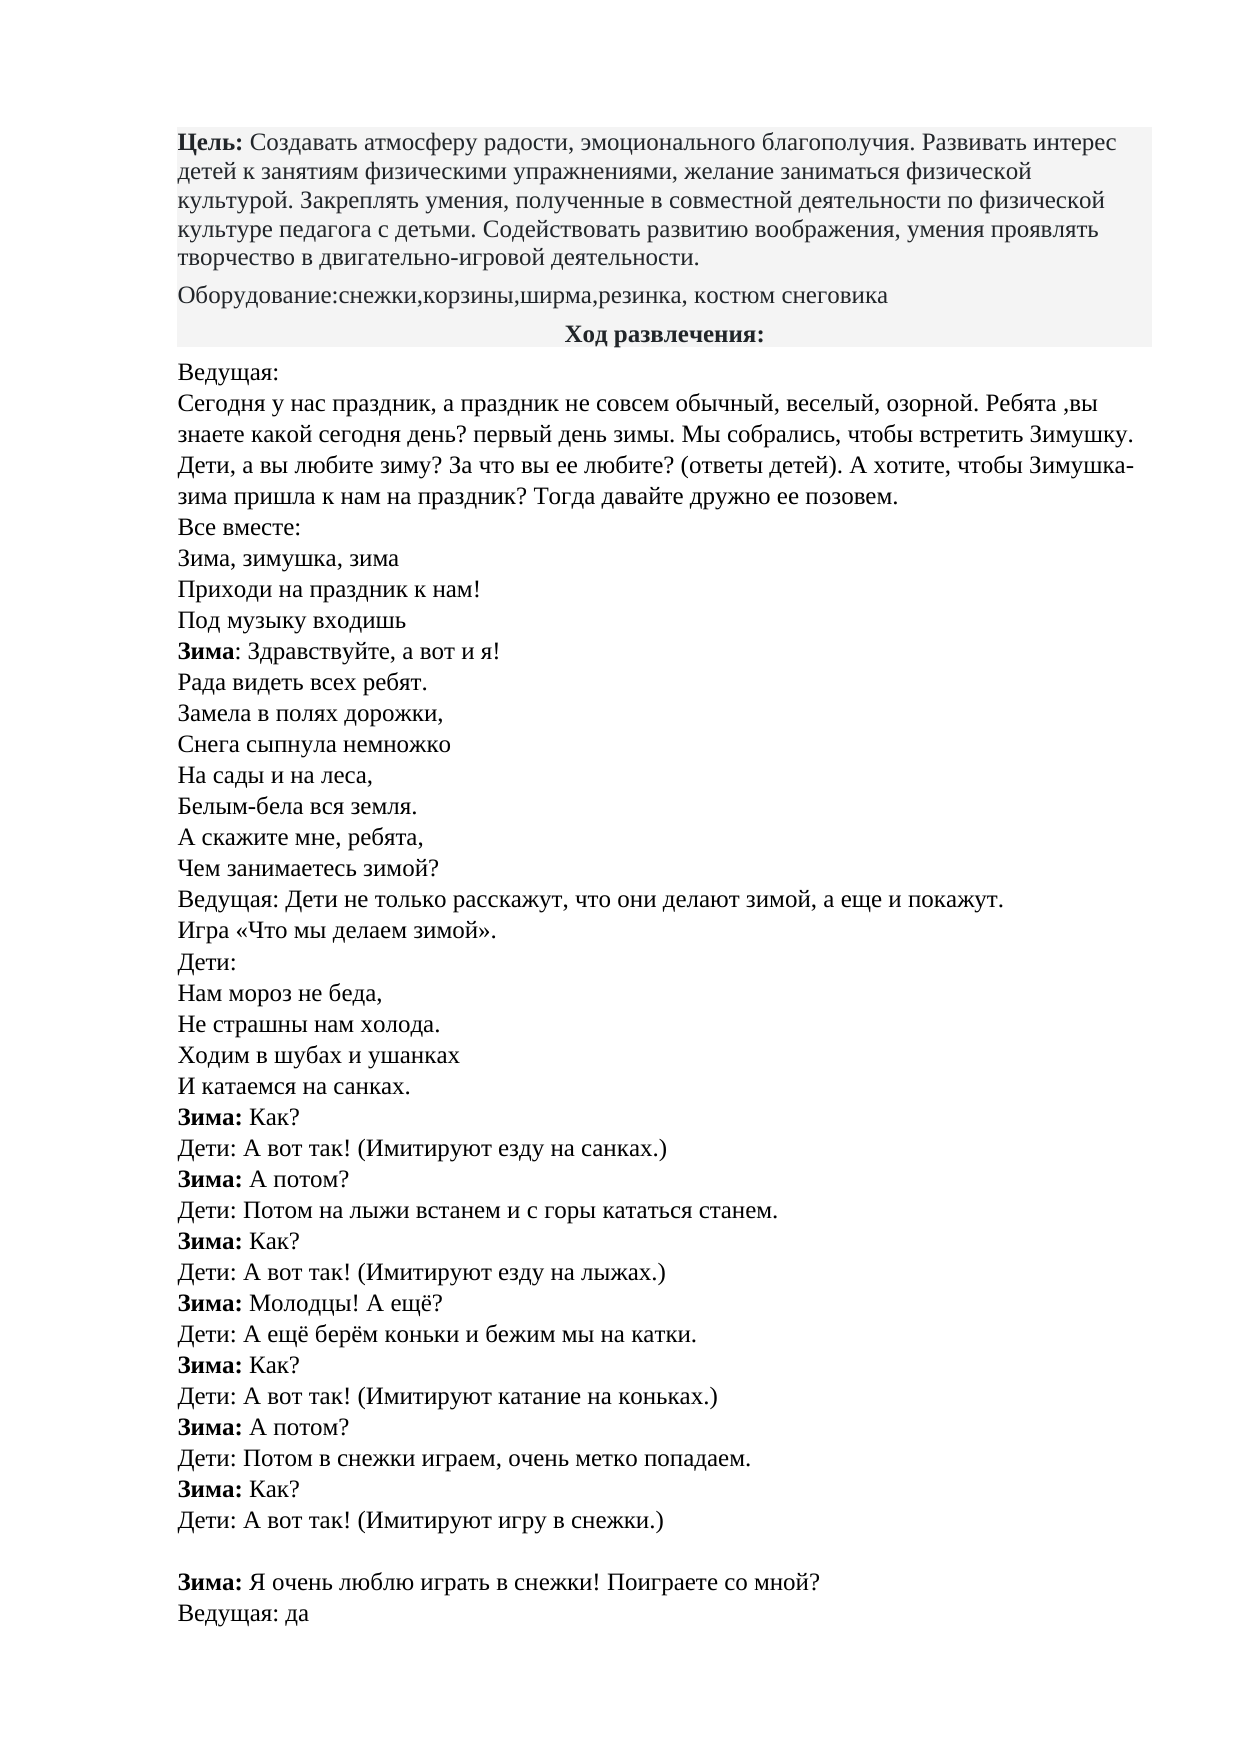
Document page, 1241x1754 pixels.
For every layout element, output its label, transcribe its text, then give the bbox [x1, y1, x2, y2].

text Ход развлечения: [177, 319, 1152, 347]
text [177, 357, 1152, 1627]
text Цель: Создавать атмосферу радости, эмоционального благополучия. Развивать интерес детей к занятиям физическими упражнениями, желание заниматься физической культурой. Закреплять умения, полученные в совместной деятельности по физической культуре педагога с детьми. Содействовать развитию воображения, умения проявлять творчество в двигательно-игровой деятельности. [177, 127, 1152, 271]
text Оборудование:снежки,корзины,ширма,резинка, костюм снеговика [177, 281, 1152, 309]
